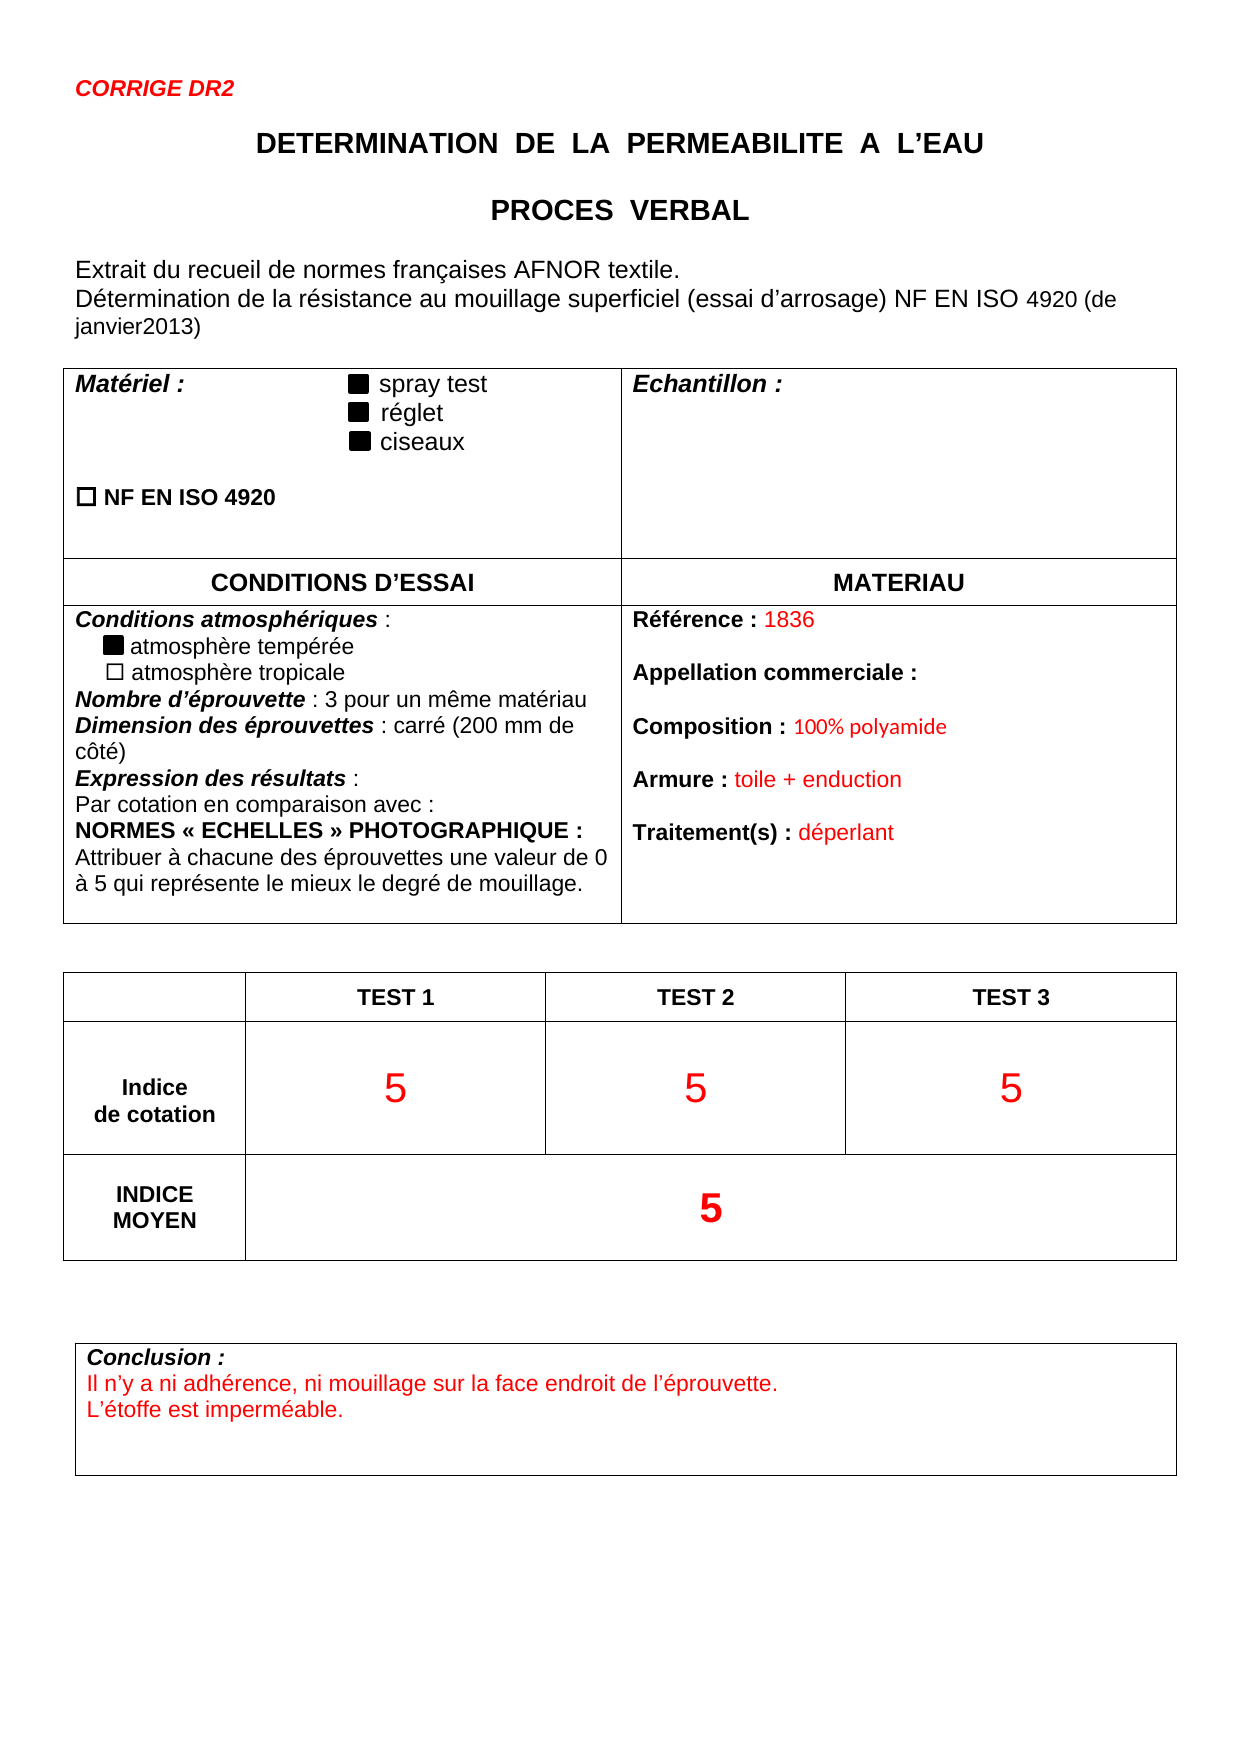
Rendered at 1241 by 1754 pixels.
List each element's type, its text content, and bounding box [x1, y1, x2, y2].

table_cell Conditions atmosphériques : atmosphère tempérée atmosphère tropicale Nombre d’éprouvette : 3 pour un même matériau Dimension des éprouvettes : carré ( de côté) Expression des résultats : Par cotation en comparaison avec : NORMES « ECHELLES » PHOTOGRAPHIQUE : Attribuer à chacune des éprouvettes une valeur de 0 à 5 qui représente le mieux le degré de mouillage. [64, 606, 621, 923]
table_cell INDICE MOYEN [64, 1155, 245, 1260]
table_header Matériel : spray test réglet ciseaux NF EN ISO 4920 [64, 369, 621, 558]
table_cell 5 [846, 1022, 1176, 1153]
text PROCES VERBAL [75, 193, 1165, 227]
table_cell Référence : 1836 Appellation commerciale : Composition : 100% polyamide Armure : toile + enduction Traitement(s) : déperlant [622, 606, 1176, 923]
table_cell Indice de cotation [64, 1022, 245, 1153]
table_cell 5 [246, 1022, 545, 1153]
table_header [64, 973, 245, 1021]
text Détermination de la résistance au mouillage superficiel (essai d’arrosage) NF EN ISO 4920 (de janvier2013) [75, 284, 1165, 339]
text CORRIGE DR2 [75, 75, 1165, 101]
text DETERMINATION DE LA PERMEABILITE A L’EAU [75, 126, 1165, 159]
table_header TEST 1 [246, 973, 545, 1021]
table_header Conclusion : Il n’y a ni adhérence, ni mouillage sur la face endroit de l’éprouvette. L’étoffe est imperméable. [76, 1344, 1176, 1475]
table_header Echantillon : [622, 369, 1176, 558]
table_cell CONDITIONS D’ESSAI [64, 559, 621, 605]
table_cell 5 [246, 1155, 1176, 1260]
table_header TEST 3 [846, 973, 1176, 1021]
text Extrait du recueil de normes françaises AFNOR textile. [75, 255, 1165, 284]
table_cell 5 [546, 1022, 845, 1153]
table_header TEST 2 [546, 973, 845, 1021]
table_cell MATERIAU [622, 559, 1176, 605]
